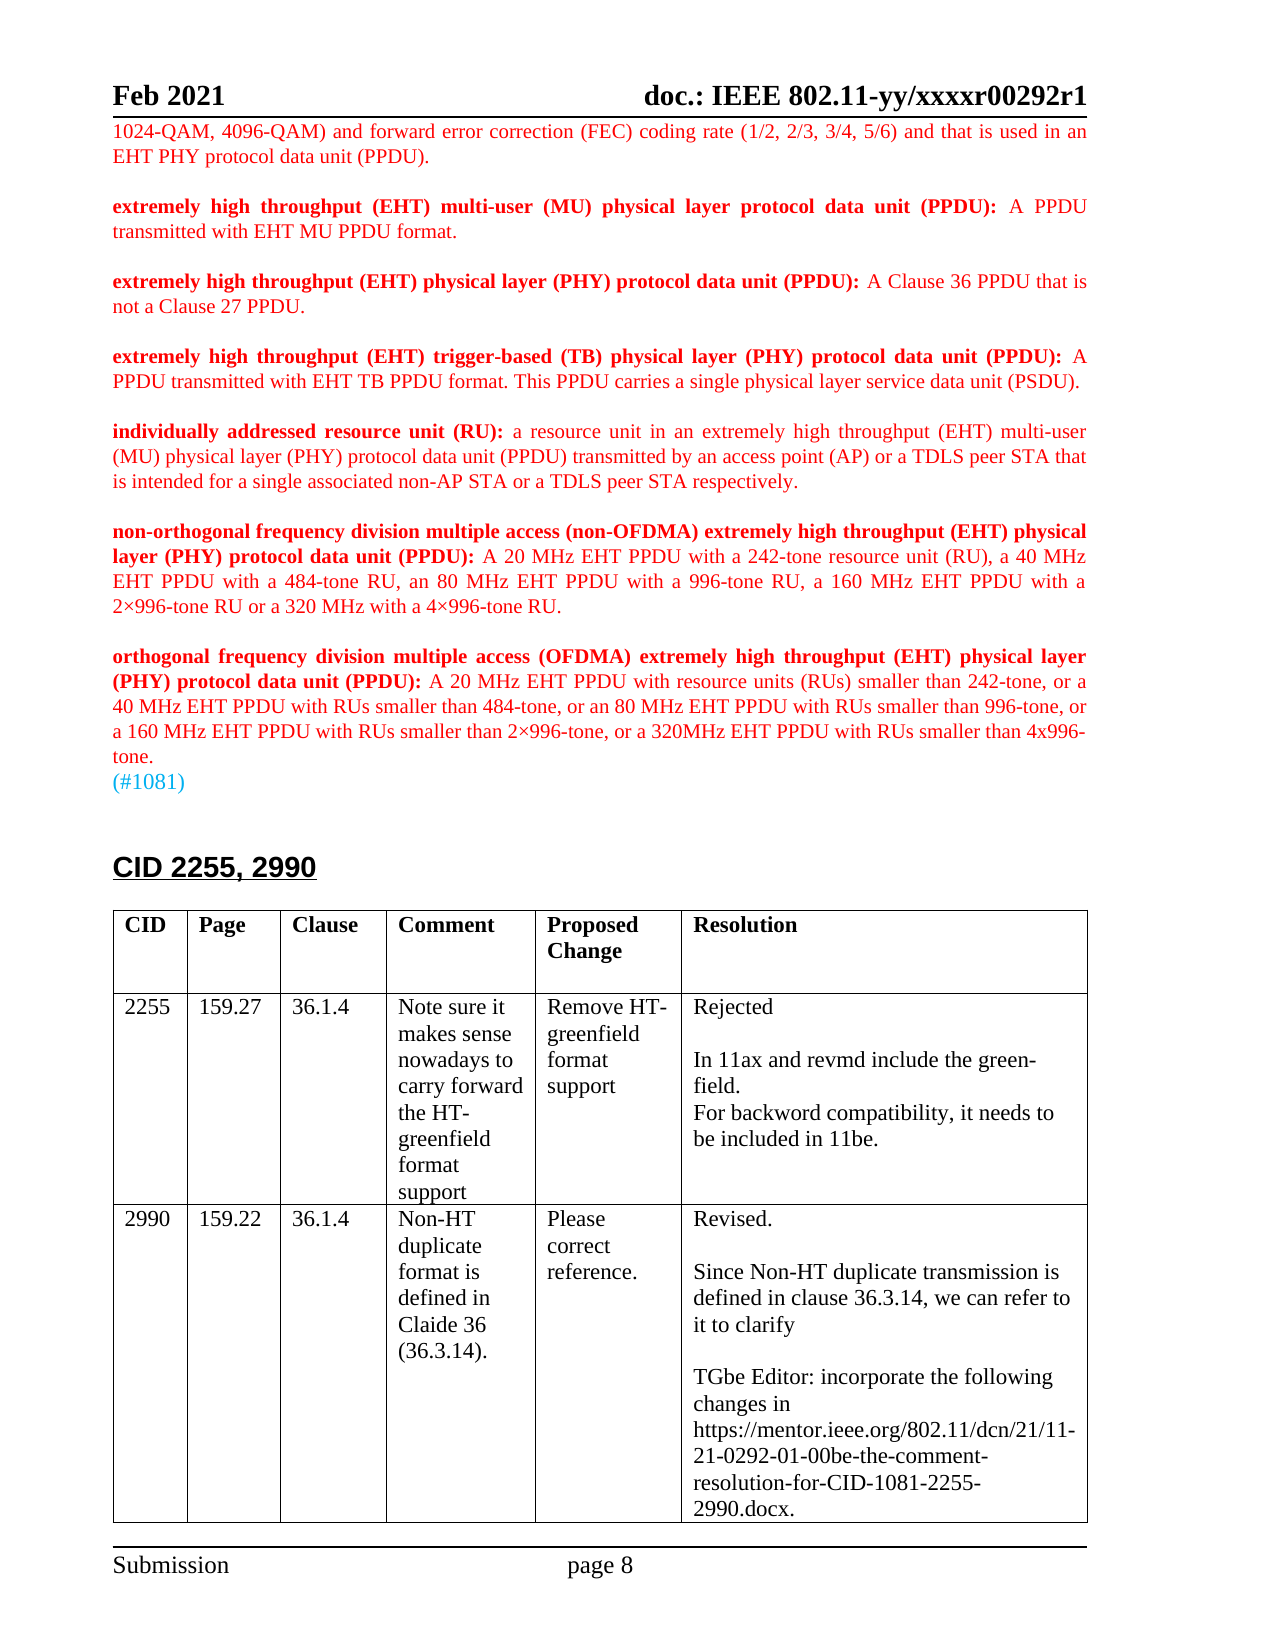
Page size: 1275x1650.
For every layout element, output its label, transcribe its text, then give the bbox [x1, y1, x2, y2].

table_header Page [188, 911, 280, 992]
table_cell 159.27 [188, 994, 280, 1204]
text non-orthogonal frequency division multiple access (non-OFDMA) extremely high throughput (EHT) physical layer (PHY) protocol data unit (PPDU): A 20 MHz EHT PPDU with a 242-tone resource unit (RU), a 40 MHz EHT PPDU with a 484-tone RU, an 80 MHz EHT PPDU with a 996-tone RU, a 160 MHz EHT PPDU with a 2×996-tone RU or a 320 MHz with a 4×996-tone RU. [112, 518, 1087, 618]
text orthogonal frequency division multiple access (OFDMA) extremely high throughput (EHT) physical layer (PHY) protocol data unit (PPDU): A 20 MHz EHT PPDU with resource units (RUs) smaller than 242-tone, or a 40 MHz EHT PPDU with RUs smaller than 484-tone, or an 80 MHz EHT PPDU with RUs smaller than 996-tone, or a 160 MHz EHT PPDU with RUs smaller than 2×996-tone, or a 320MHz EHT PPDU with RUs smaller than 4x996- tone. [112, 643, 1087, 768]
table_cell Remove HT-greenfield format support [536, 994, 681, 1204]
text (#1081) [112, 768, 1087, 794]
table_cell Please correct reference. [536, 1205, 681, 1522]
text extremely high throughput (EHT) physical layer (PHY) protocol data unit (PPDU): A Clause 36 PPDU that is not a Clause 27 PPDU. [112, 268, 1087, 318]
table_cell Note sure it makes sense nowadays to carry forward the HT-greenfield format support [387, 994, 535, 1204]
text extremely high throughput (EHT) multi-user (MU) physical layer protocol data unit (PPDU): A PPDU transmitted with EHT MU PPDU format. [112, 193, 1087, 243]
text individually addressed resource unit (RU): a resource unit in an extremely high throughput (EHT) multi-user (MU) physical layer (PHY) protocol data unit (PPDU) transmitted by an access point (AP) or a TDLS peer STA that is intended for a single associated non-AP STA or a TDLS peer STA respectively.(#24352, #24348) [112, 418, 1087, 493]
text extremely high throughput (EHT) trigger-based (TB) physical layer (PHY) protocol data unit (PPDU): A PPDU transmitted with EHT TB PPDU format. This PPDU carries a single physical layer service data unit (PSDU). [112, 343, 1087, 393]
subtitle CID 2255, 2990 [112, 850, 1087, 883]
table_cell 36.1.4 [281, 1205, 386, 1522]
table_cell 2990 [114, 1205, 187, 1522]
table_cell 36.1.4 [281, 994, 386, 1204]
table_cell Revised. Since Non-HT duplicate transmission is defined in clause 36.3.14, we can refer to it to clarify TGbe Editor: incorporate the following changes in https://mentor.ieee.org/802.11/dcn/21/11-21-0292-01-00be-the-comment-resolution-for-CID-1081-2255-2990.docx. [682, 1205, 1087, 1522]
table_header Clause [281, 911, 386, 992]
table_cell Non-HT duplicate format is defined in Claide 36 (36.3.14). [387, 1205, 535, 1522]
table_cell Rejected In 11ax and revmd include the green-field. For backword compatibility, it needs to be included in 11be. [682, 994, 1087, 1204]
table_header Proposed Change [536, 911, 681, 992]
table_header Comment [387, 911, 535, 992]
table_header CID [114, 911, 187, 992]
table_cell 2255 [114, 994, 187, 1204]
table_header Resolution [682, 911, 1087, 992]
table_cell 159.22 [188, 1205, 280, 1522]
